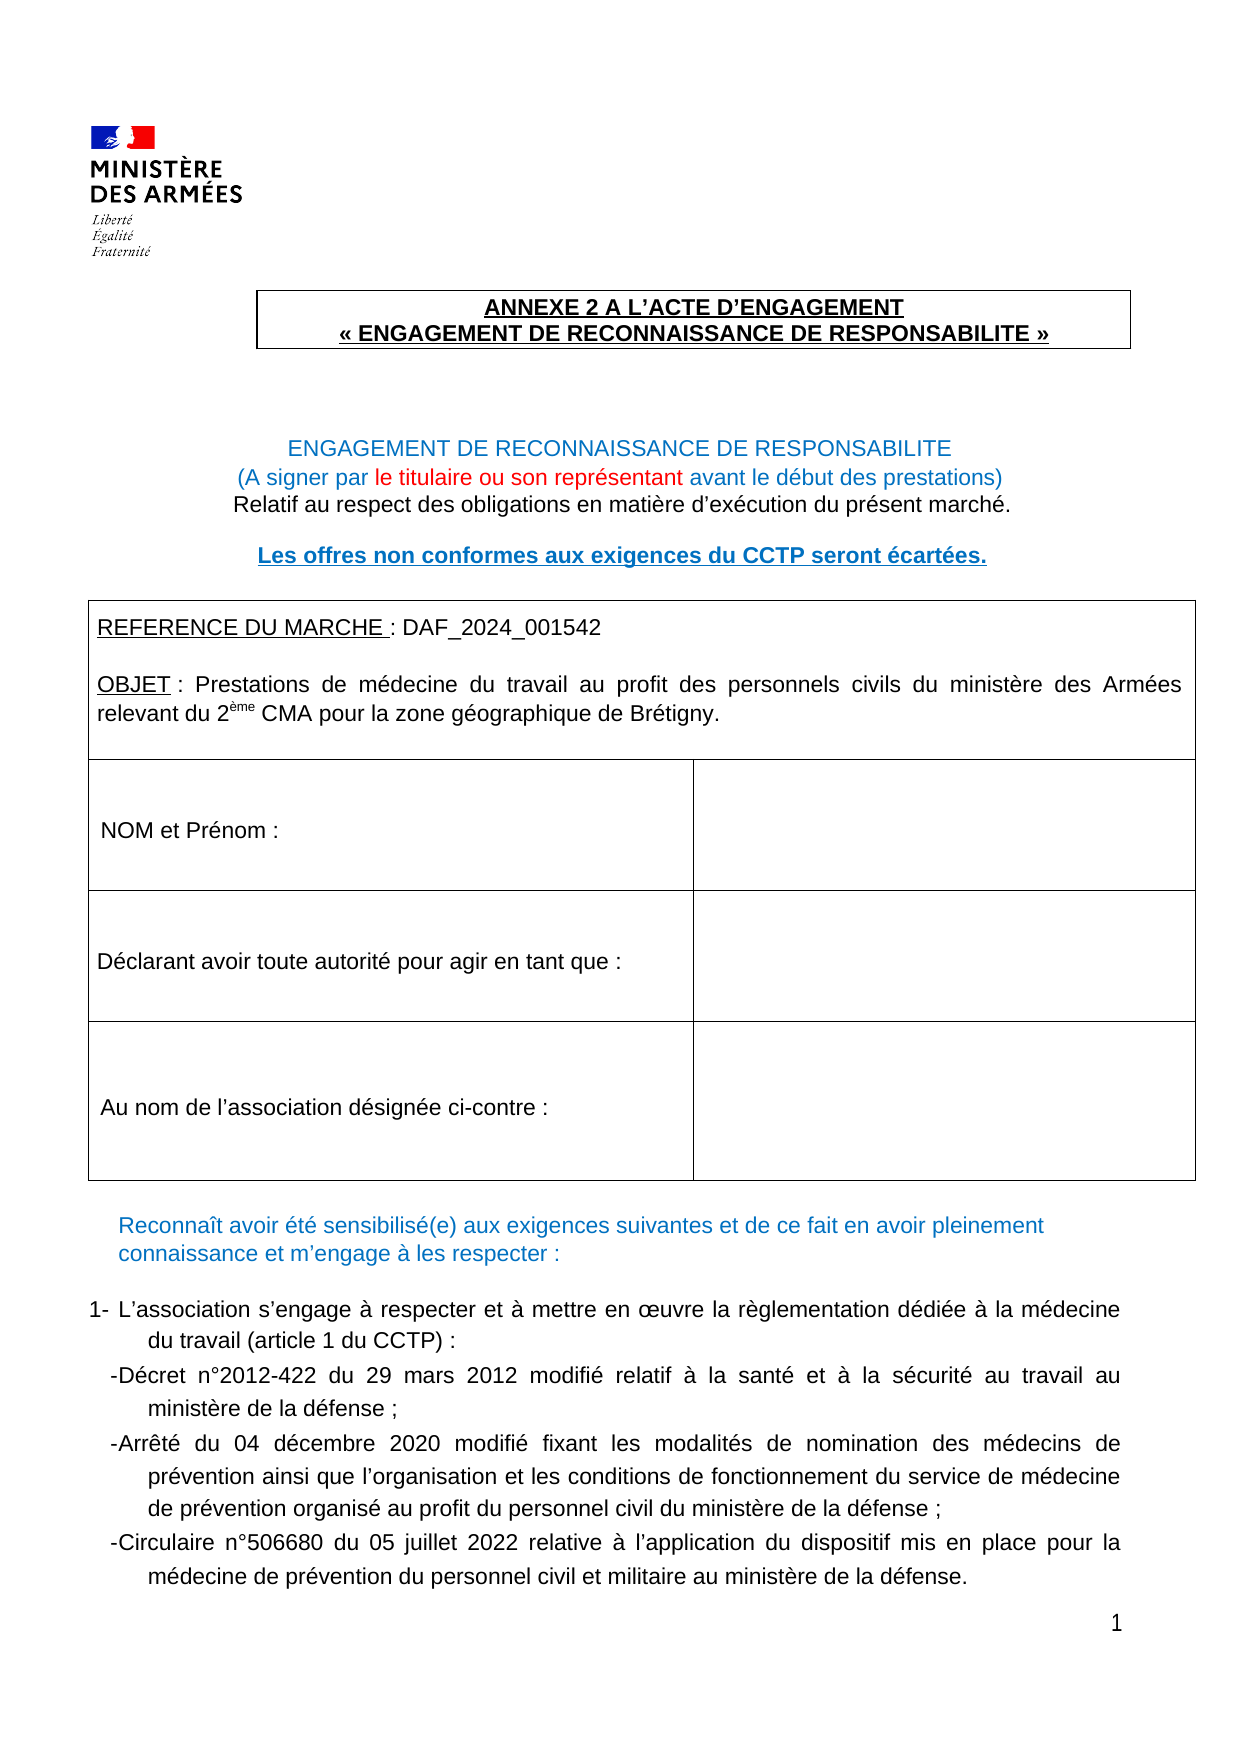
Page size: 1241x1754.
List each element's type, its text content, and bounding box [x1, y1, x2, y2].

text (A signer par le titulaire ou son représentant avant le début des prestations) [118, 463, 1122, 490]
table_cell [694, 760, 1195, 890]
text Les offres non conformes aux exigences du CCTP seront écartées. [122, 543, 1122, 568]
text Relatif au respect des obligations en matière d’exécution du présent marché. [122, 492, 1122, 517]
subtitle ANNEXE 2 A L’ACTE D’ENGAGEMENT [258, 291, 1130, 317]
table_cell [694, 1022, 1195, 1180]
subtitle « ENGAGEMENT DE RECONNAISSANCE DE RESPONSABILITE » [258, 317, 1130, 348]
list Décret n°2012-422 du 29 mars 2012 modifié relatif à la santé et à la sécurité au travail au ministère de la défense ; [110, 1359, 1122, 1421]
table_cell NOM et Prénom : [89, 760, 693, 890]
picture [68, 103, 264, 279]
table_cell Déclarant avoir toute autorité pour agir en tant que : [89, 891, 693, 1021]
table_cell [694, 891, 1195, 1021]
list Circulaire n°506680 du 05 juillet 2022 relative à l’application du dispositif mis en place pour la médecine de prévention du personnel civil et militaire au ministère de la défense. [110, 1526, 1122, 1589]
list L’association s’engage à respecter et à mettre en œuvre la règlementation dédiée à la médecine du travail (article 1 du CCTP) : [89, 1296, 1122, 1353]
table_cell Au nom de l’association désignée ci-contre : [89, 1022, 693, 1180]
table_header REFERENCE DU MARCHE : DAF_2024_001542 OBJET : Prestations de médecine du travail au profit des personnels civils du ministère des Armées relevant du 2ème CMA pour la zone géographique de Brétigny. [89, 601, 1195, 759]
text ENGAGEMENT DE RECONNAISSANCE DE RESPONSABILITE [118, 435, 1121, 461]
text Reconnaît avoir été sensibilisé(e) aux exigences suivantes et de ce fait en avoir pleinement connaissance et m’engage à les respecter : [118, 1212, 1122, 1266]
list Arrêté du 04 décembre 2020 modifié fixant les modalités de nomination des médecins de prévention ainsi que l’organisation et les conditions de fonctionnement du service de médecine de prévention organisé au profit du personnel civil du ministère de la défense ; [110, 1427, 1122, 1521]
